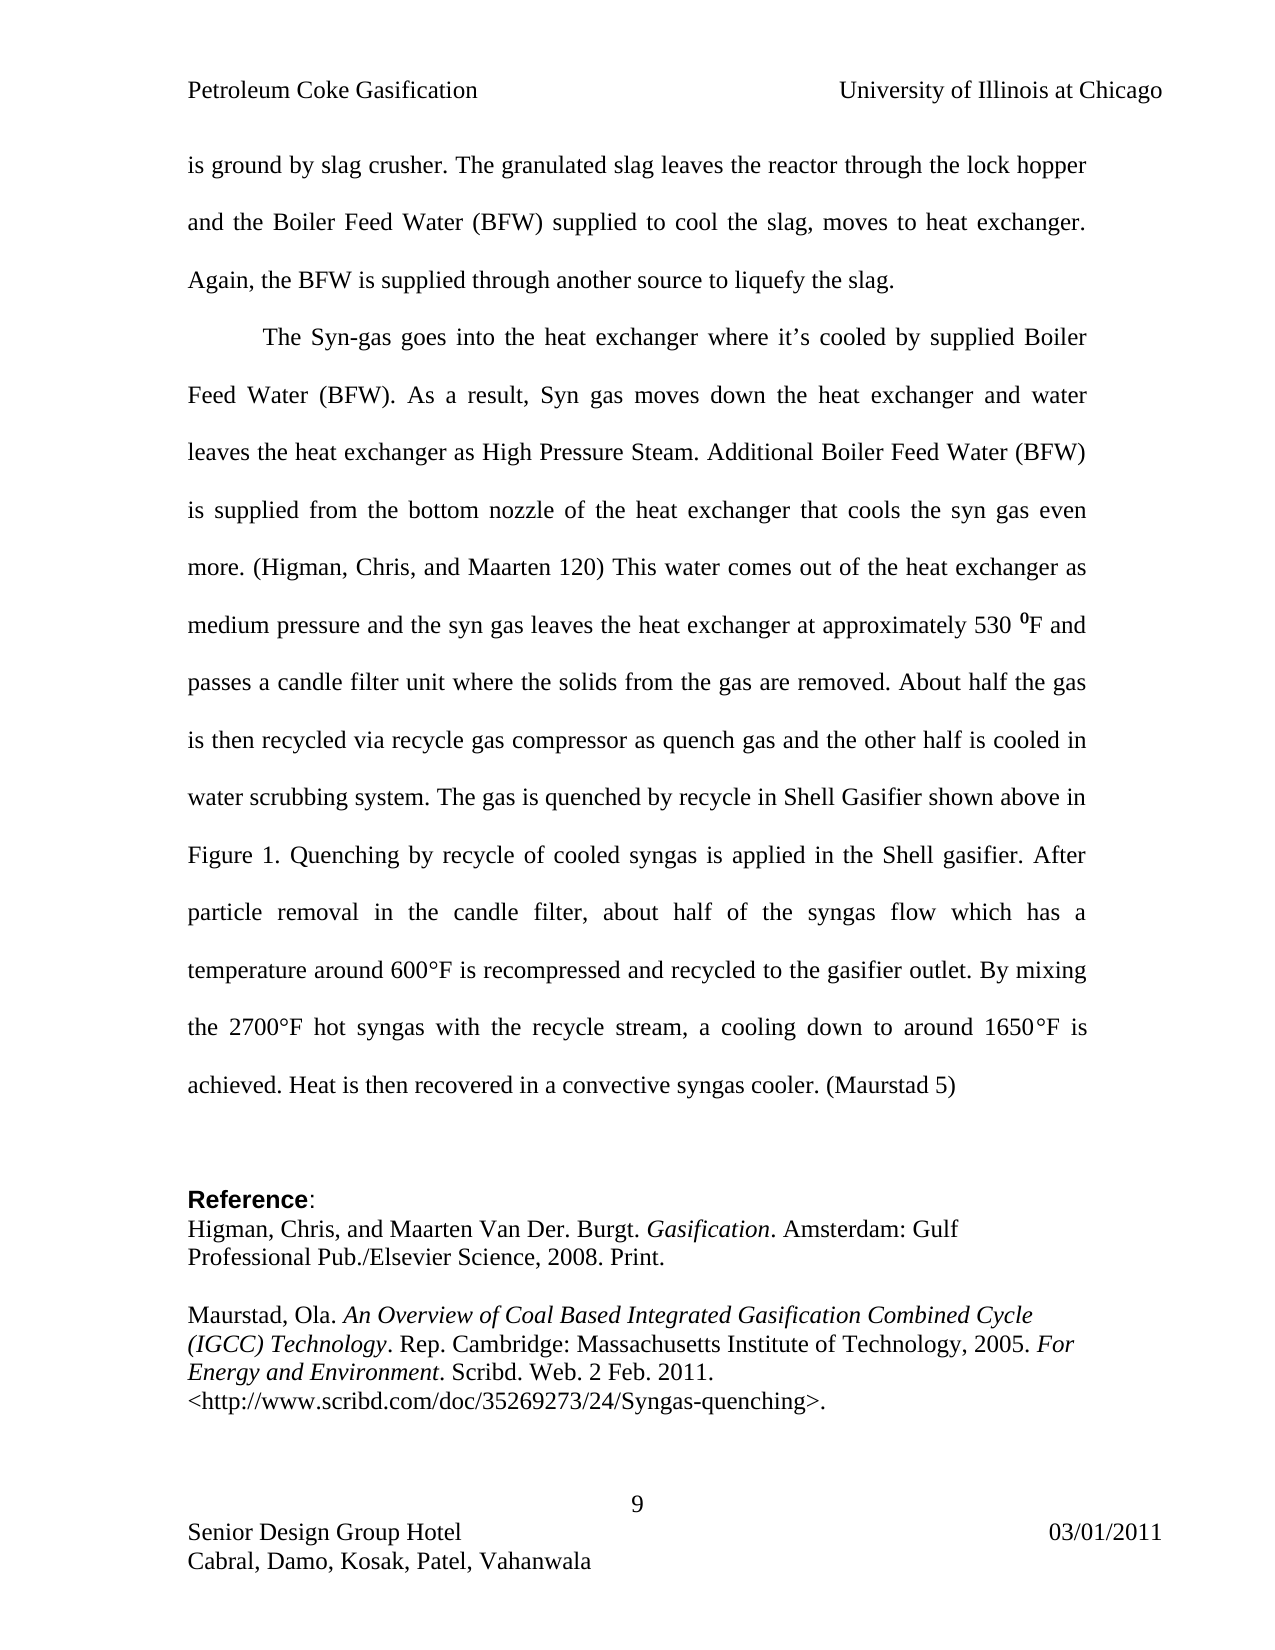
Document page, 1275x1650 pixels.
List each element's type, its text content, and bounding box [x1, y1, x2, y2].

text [187, 150, 1087, 294]
text Reference: [187, 1185, 1087, 1214]
text Higman, Chris, and Maarten Van Der. Burgt. Gasification. Amsterdam: Gulf Professional Pub./Elsevier Science, 2008. Print. [187, 1214, 1087, 1271]
text The Syn-gas goes into the heat exchanger where it’s cooled by supplied Boiler Feed Water (BFW). As a result, Syn gas moves down the heat exchanger and water leaves the heat exchanger as High Pressure Steam. Additional Boiler Feed Water (BFW) is supplied from the bottom nozzle of the heat exchanger that cools the syn gas even more. (Higman, Chris, and Maarten 120) This water comes out of the heat exchanger as medium pressure and the syn gas leaves the heat exchanger at approximately 530 ⁰F and passes a candle filter unit where the solids from the gas are removed. About half the gas is then recycled via recycle gas compressor as quench gas and the other half is cooled in water scrubbing system. The gas is quenched by recycle in Shell Gasifier shown above in Figure 1. Quenching by recycle of cooled syngas is applied in the Shell gasifier. After particle removal in the candle filter, about half of the syngas flow which has a temperature around 600°F is recompressed and recycled to the gasifier outlet. By mixing the 2700°F hot syngas with the recycle stream, a cooling down to around 1650°F is achieved. Heat is then recovered in a convective syngas cooler. (Maurstad 5) [187, 322, 1087, 1099]
text Maurstad, Ola. An Overview of Coal Based Integrated Gasification Combined Cycle (IGCC) Technology. Rep. Cambridge: Massachusetts Institute of Technology, 2005. For Energy and Environment. Scribd. Web. 2 Feb. 2011. <http://www.scribd.com/doc/35269273/24/Syngas-quenching>. [187, 1300, 1087, 1415]
